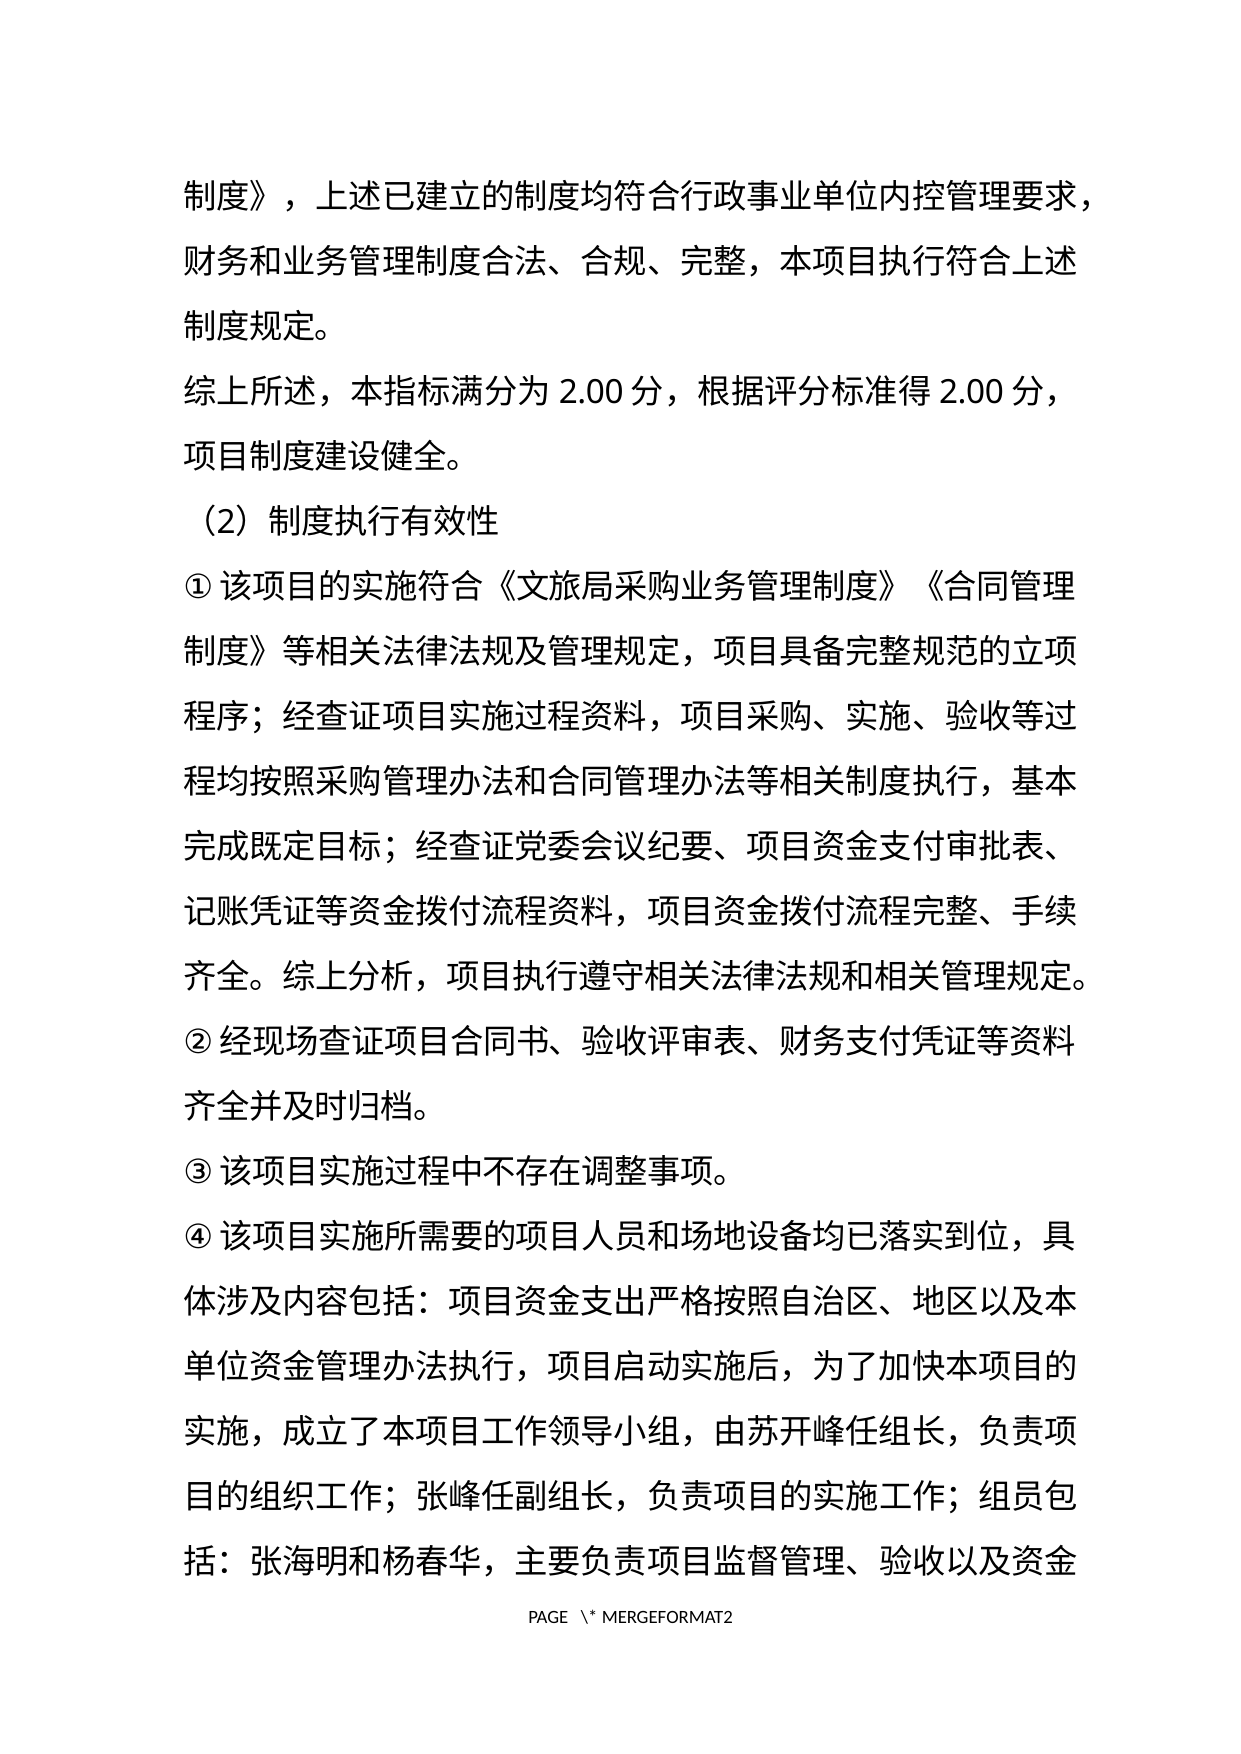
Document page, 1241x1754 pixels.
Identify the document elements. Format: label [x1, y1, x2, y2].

text [183, 162, 1078, 1592]
